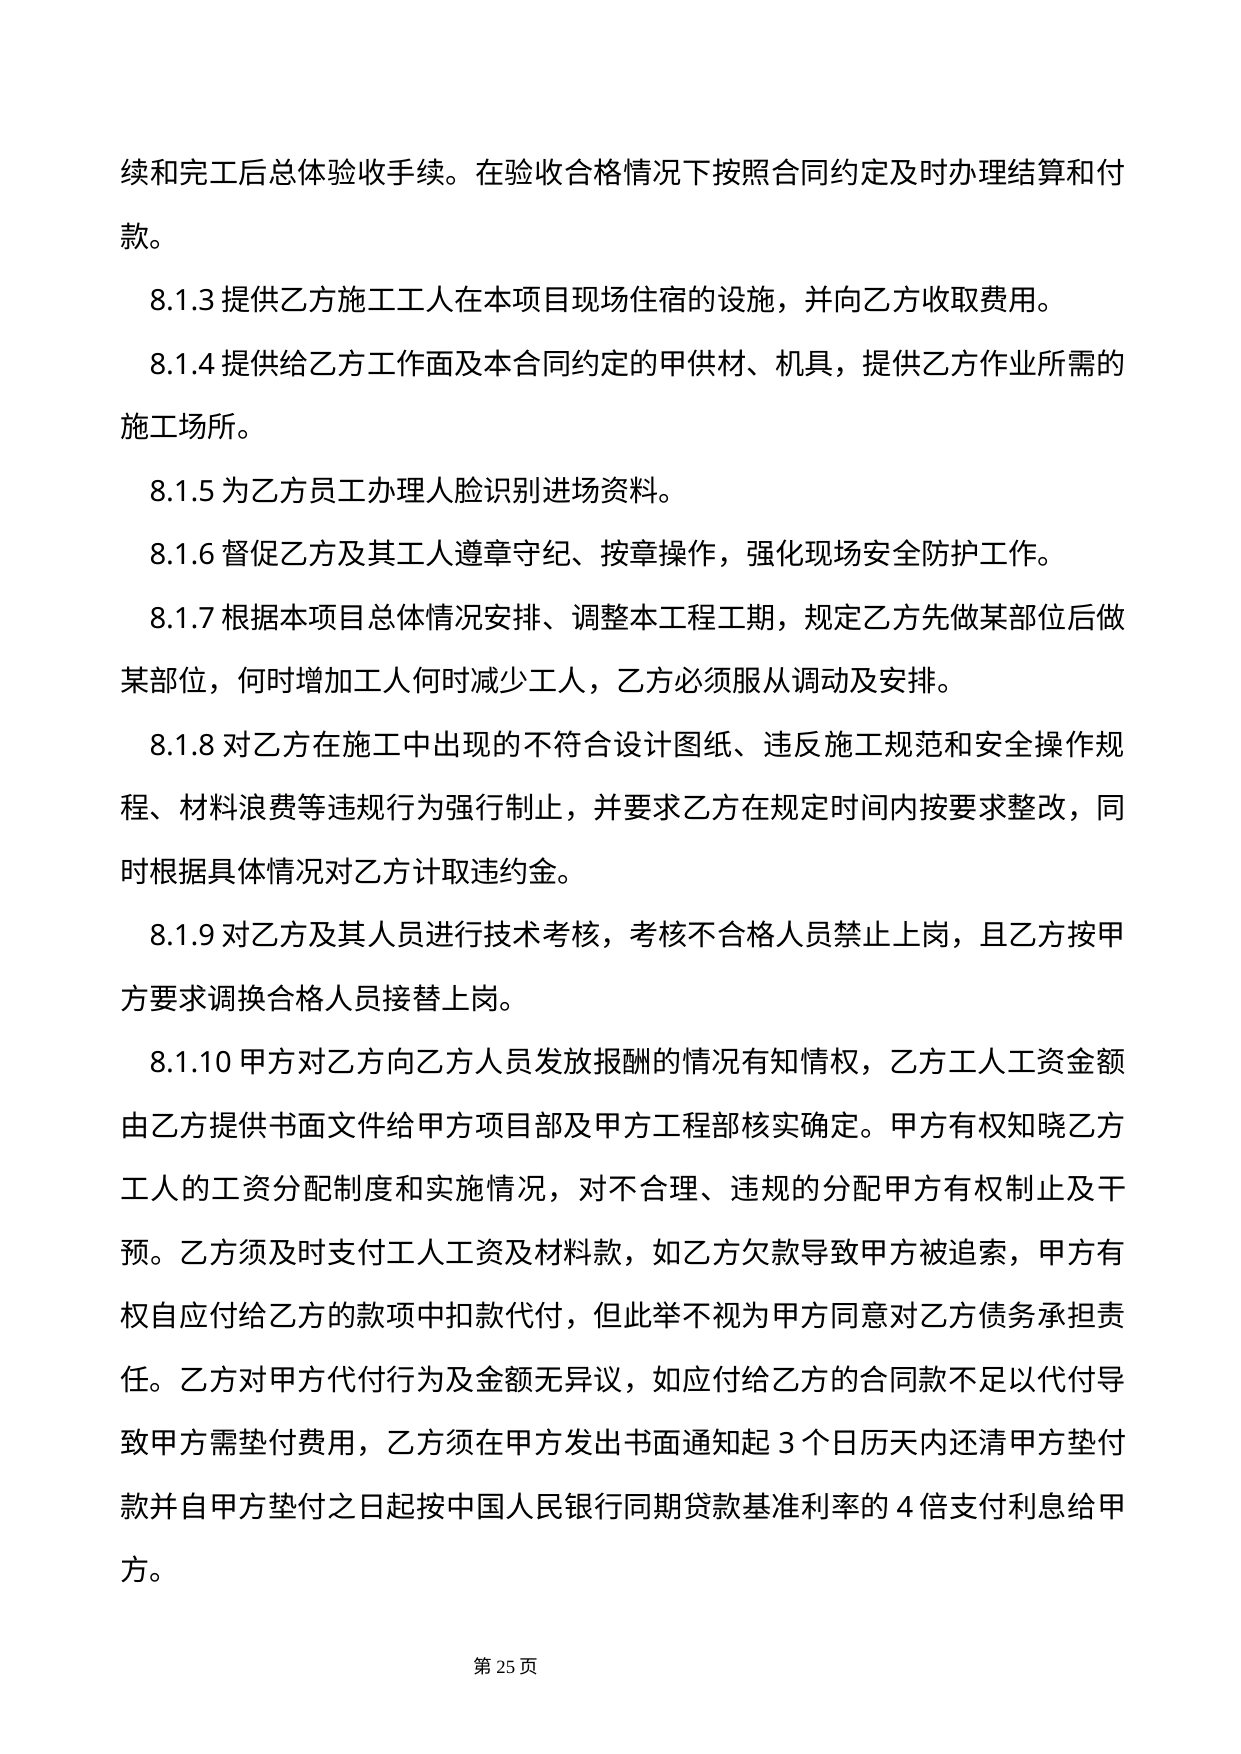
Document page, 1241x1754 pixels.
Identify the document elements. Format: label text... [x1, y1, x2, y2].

text 8.1.4提供给乙方工作面及本合同约定的甲供材、机具，提供乙方作业所需的施工场所。 [120, 340, 1126, 446]
text 8.1.9对乙方及其人员进行技术考核，考核不合格人员禁止上岗，且乙方按甲方要求调换合格人员接替上岗。 [120, 912, 1126, 1018]
text 8.1.6督促乙方及其工人遵章守纪、按章操作，强化现场安全防护工作。 [120, 531, 1126, 573]
text 8.1.5为乙方员工办理人脸识别进场资料。 [120, 467, 1126, 510]
text 8.1.8对乙方在施工中出现的不符合设计图纸、违反施工规范和安全操作规程、材料浪费等违规行为强行制止，并要求乙方在规定时间内按要求整改，同时根据具体情况对乙方计取违约金。 [120, 721, 1126, 891]
text 8.1.7根据本项目总体情况安排、调整本工程工期，规定乙方先做某部位后做某部位，何时增加工人何时减少工人，乙方必须服从调动及安排。 [120, 594, 1126, 700]
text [120, 150, 1126, 256]
text 8.1.10甲方对乙方向乙方人员发放报酬的情况有知情权，乙方工人工资金额由乙方提供书面文件给甲方项目部及甲方工程部核实确定。甲方有权知晓乙方工人的工资分配制度和实施情况，对不合理、违规的分配甲方有权制止及干预。乙方须及时支付工人工资及材料款，如乙方欠款导致甲方被追索，甲方有权自应付给乙方的款项中扣款代付，但此举不视为甲方同意对乙方债务承担责任。乙方对甲方代付行为及金额无异议，如应付给乙方的合同款不足以代付导致甲方需垫付费用，乙方须在甲方发出书面通知起3个日历天内还清甲方垫付款并自甲方垫付之日起按中国人民银行同期贷款基准利率的4倍支付利息给甲方。 [120, 1039, 1126, 1589]
text 8.1.3提供乙方施工工人在本项目现场住宿的设施，并向乙方收取费用。 [120, 277, 1126, 319]
